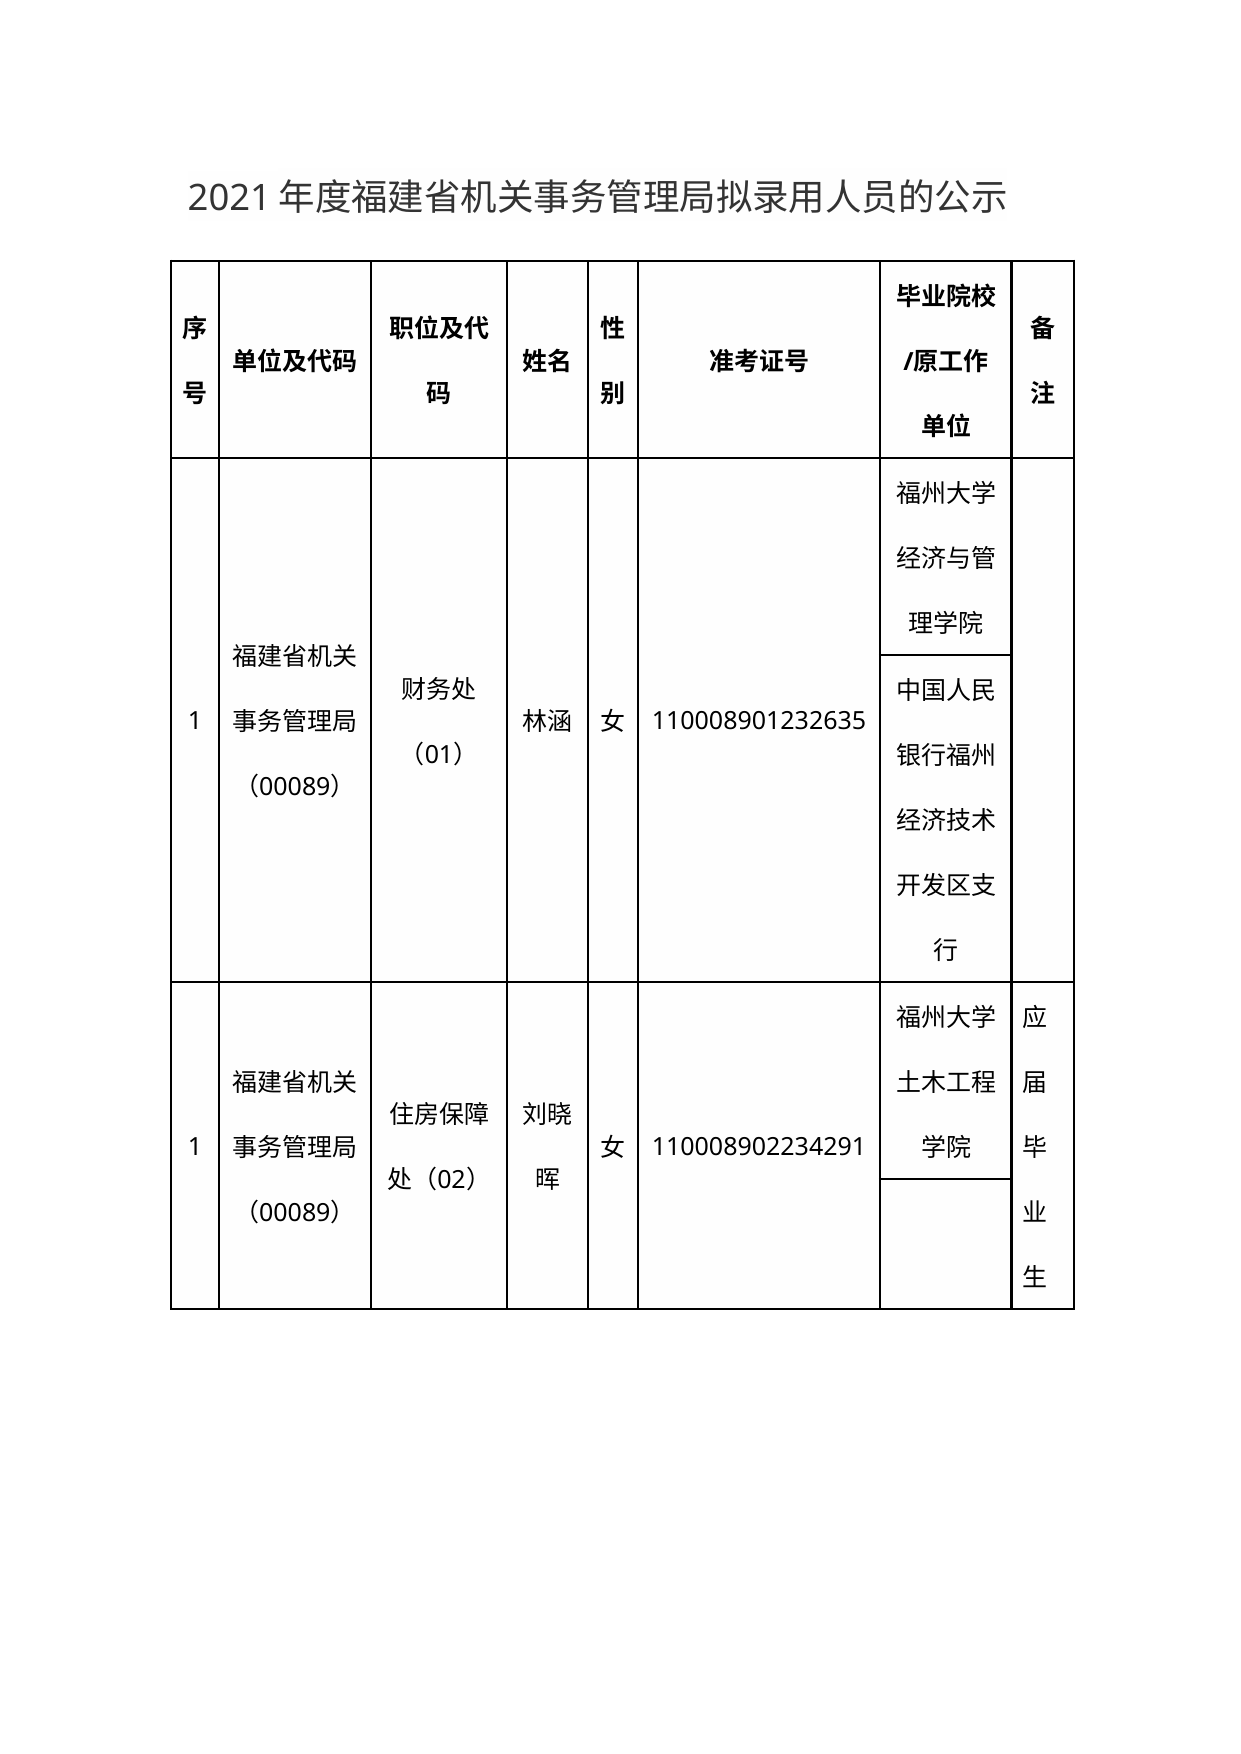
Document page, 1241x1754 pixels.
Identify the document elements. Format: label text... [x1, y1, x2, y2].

table_header 单位及代码 [220, 262, 370, 457]
table_header 备注 [1013, 262, 1073, 457]
table_cell 福州大学 土木工程学院 [881, 983, 1010, 1178]
table_cell 110008902234291 [639, 983, 879, 1308]
table_cell 福建省机关事务管理局（00089） [220, 983, 370, 1308]
table_cell [881, 1180, 1010, 1308]
table_header 毕业院校/原工作单位 [881, 262, 1010, 457]
table_cell 应届毕业生 [1013, 983, 1073, 1308]
table_cell 福建省机关事务管理局（00089） [220, 459, 370, 981]
table_cell 110008901232635 [639, 459, 879, 981]
text 2021年度福建省机关事务管理局拟录用人员的公示 [187, 162, 1053, 227]
table_cell 住房保障处（02） [372, 983, 506, 1308]
table_cell 女 [589, 459, 637, 981]
table_cell 中国人民银行福州经济技术开发区支行 [881, 656, 1010, 981]
table_header 序号 [172, 262, 218, 457]
table_cell 林涵 [508, 459, 587, 981]
table_cell 财务处（01） [372, 459, 506, 981]
table_header 准考证号 [639, 262, 879, 457]
table_header 性别 [589, 262, 637, 457]
table_cell 女 [589, 983, 637, 1308]
table_cell 1 [172, 983, 218, 1308]
table_header 姓名 [508, 262, 587, 457]
table_cell 福州大学 经济与管理学院 [881, 459, 1010, 654]
table_cell 1 [172, 459, 218, 981]
table_header 职位及代码 [372, 262, 506, 457]
table_cell 刘晓晖 [508, 983, 587, 1308]
table_cell [1013, 459, 1073, 981]
